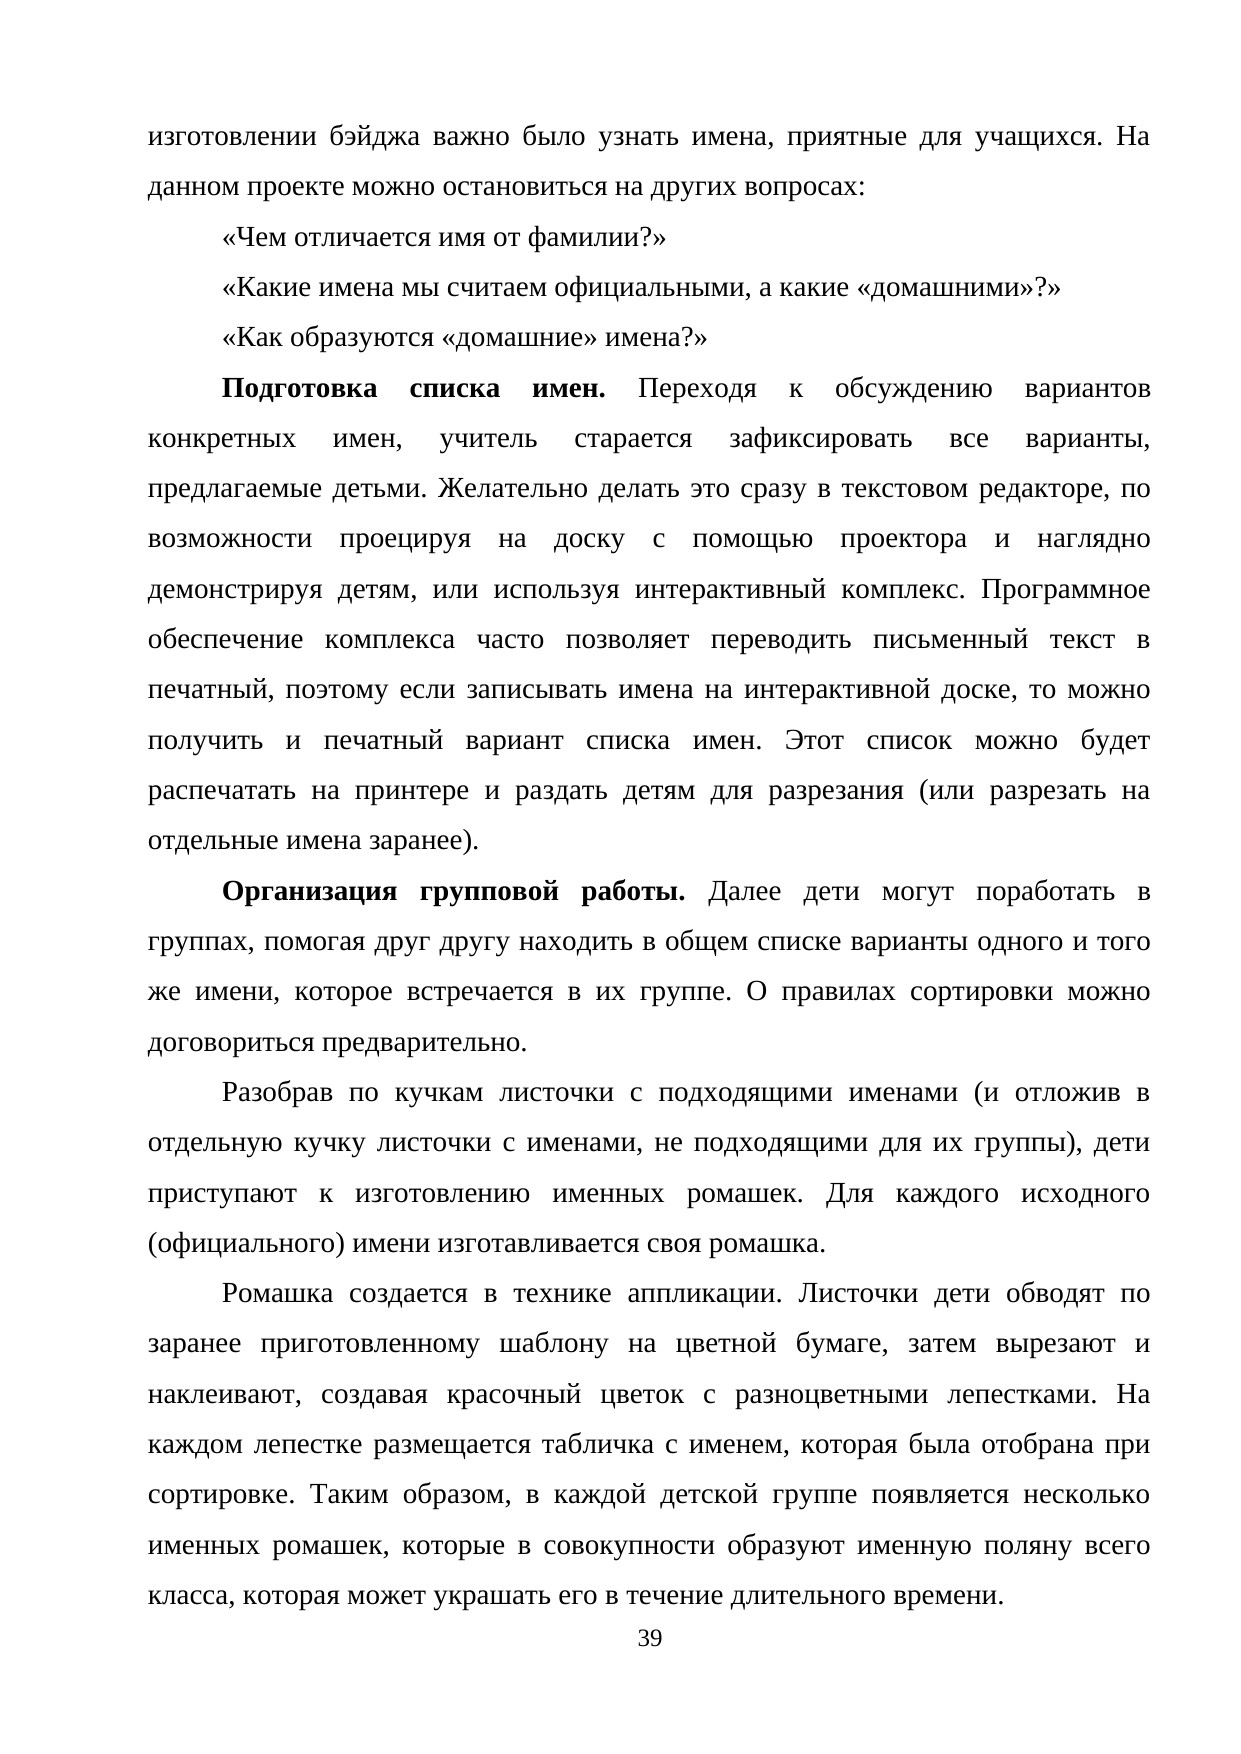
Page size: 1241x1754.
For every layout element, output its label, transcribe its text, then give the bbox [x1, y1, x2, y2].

text «Какие имена мы считаем официальными, а какие «домашними»?» [148, 269, 1152, 303]
text Организация групповой работы. Далее дети могут поработать в группах, помогая друг другу находить в общем списке варианты одного и того же имени, которое встречается в их группе. О правилах сортировки можно договориться предварительно. [148, 873, 1152, 1057]
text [148, 118, 1152, 202]
text «Чем отличается имя от фамилии?» [148, 219, 1152, 252]
text Ромашка создается в технике аппликации. Листочки дети обводят по заранее приготовленному шаблону на цветной бумаге, затем вырезают и наклеивают, создавая красочный цветок с разноцветными лепестками. На каждом лепестке размещается табличка с именем, которая была отобрана при сортировке. Таким образом, в каждой детской группе появляется несколько именных ромашек, которые в совокупности образуют именную поляну всего класса, которая может украшать его в течение длительного времени. [148, 1275, 1152, 1611]
text «Как образуются «домашние» имена?» [148, 319, 1152, 353]
text Разобрав по кучкам листочки с подходящими именами (и отложив в отдельную кучку листочки с именами, не подходящими для их группы), дети приступают к изготовлению именных ромашек. Для каждого исходного (официального) имени изготавливается своя ромашка. [148, 1074, 1152, 1258]
text Подготовка списка имен. Переходя к обсуждению вариантов конкретных имен, учитель старается зафиксировать все варианты, предлагаемые детьми. Желательно делать это сразу в текстовом редакторе, по возможности проецируя на доску с помощью проектора и наглядно демонстрируя детям, или используя интерактивный комплекс. Программное обеспечение комплекса часто позволяет переводить письменный текст в печатный, поэтому если записывать имена на интерактивной доске, то можно получить и печатный вариант списка имен. Этот список можно будет распечатать на принтере и раздать детям для разрезания (или разрезать на отдельные имена заранее). [148, 370, 1152, 856]
